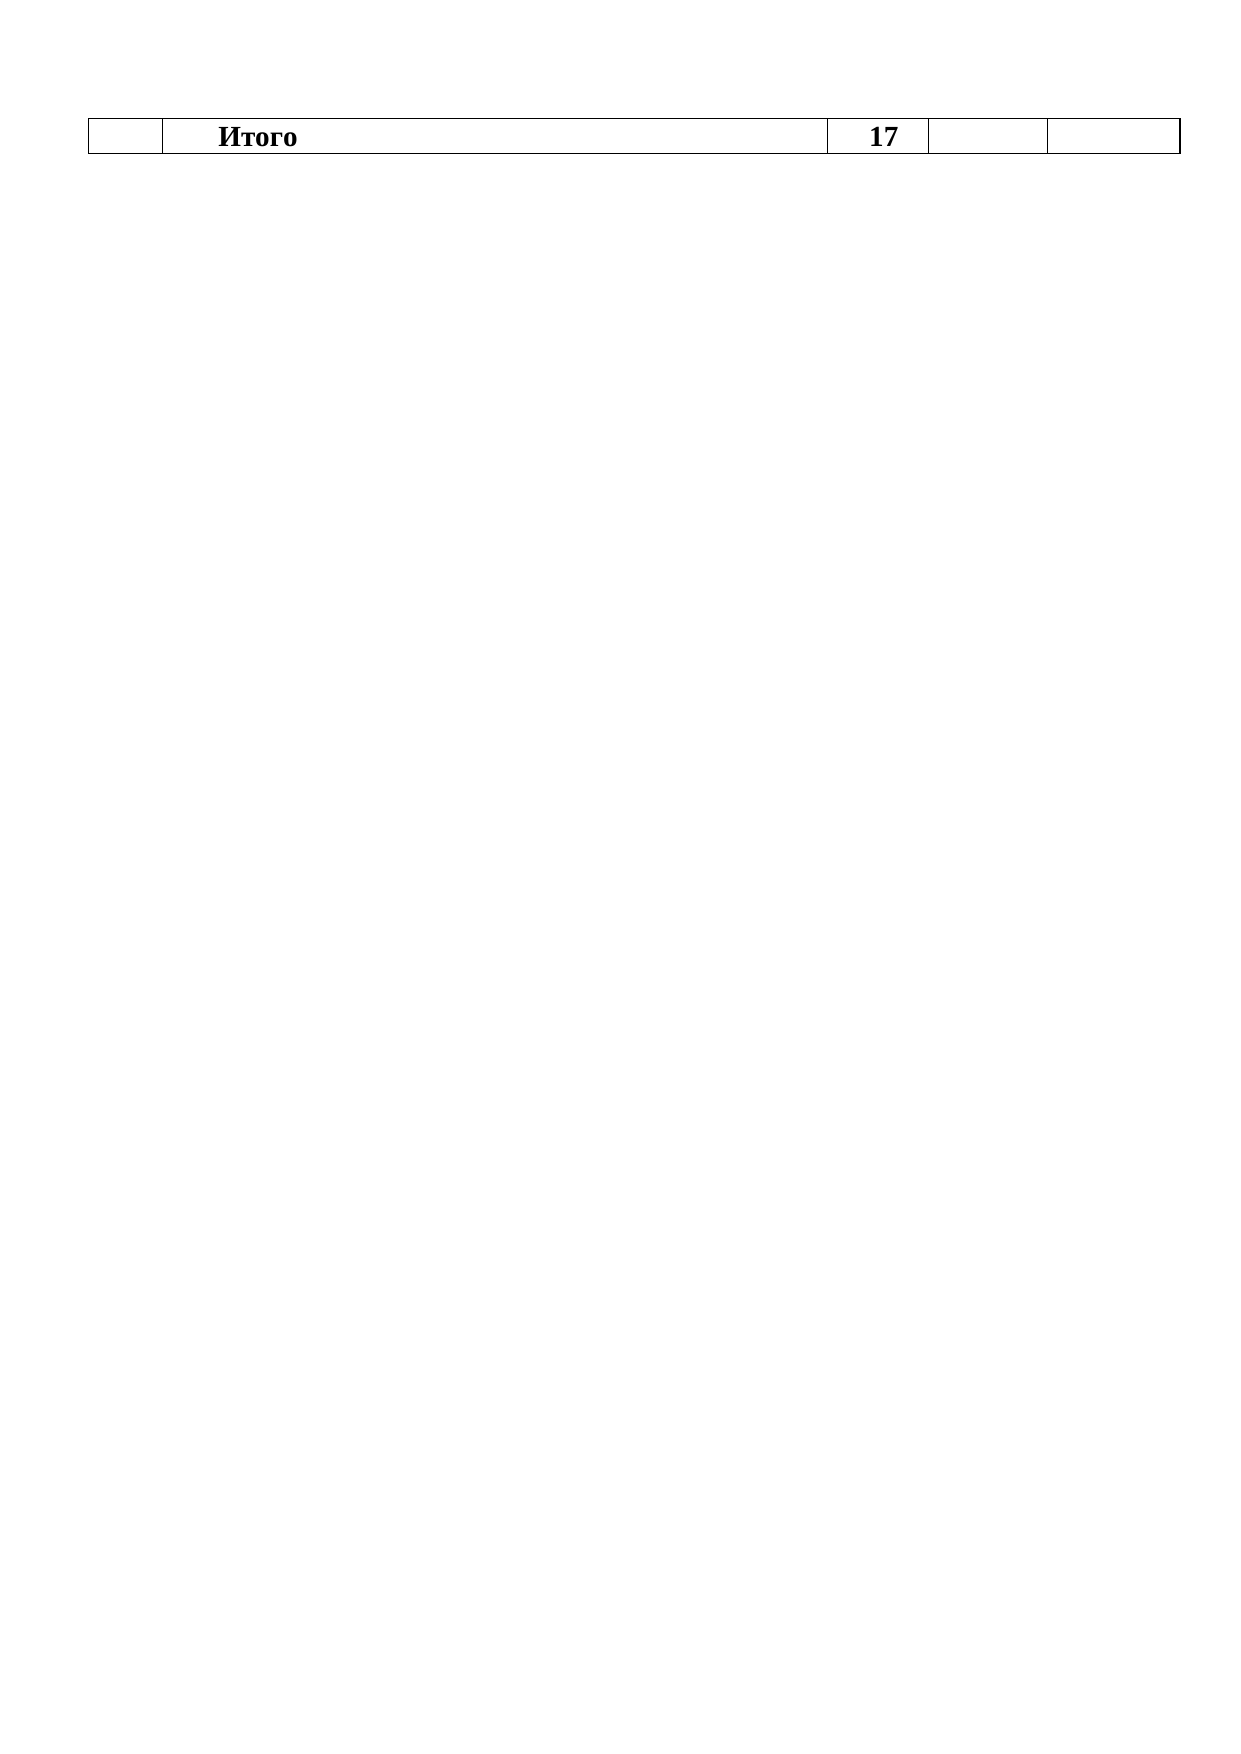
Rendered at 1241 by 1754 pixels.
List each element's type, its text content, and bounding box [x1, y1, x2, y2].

table_cell [1048, 119, 1179, 153]
table_cell Итого [163, 119, 827, 153]
table_cell [929, 119, 1047, 153]
table_cell [89, 119, 162, 153]
table_cell 17 [828, 119, 928, 153]
